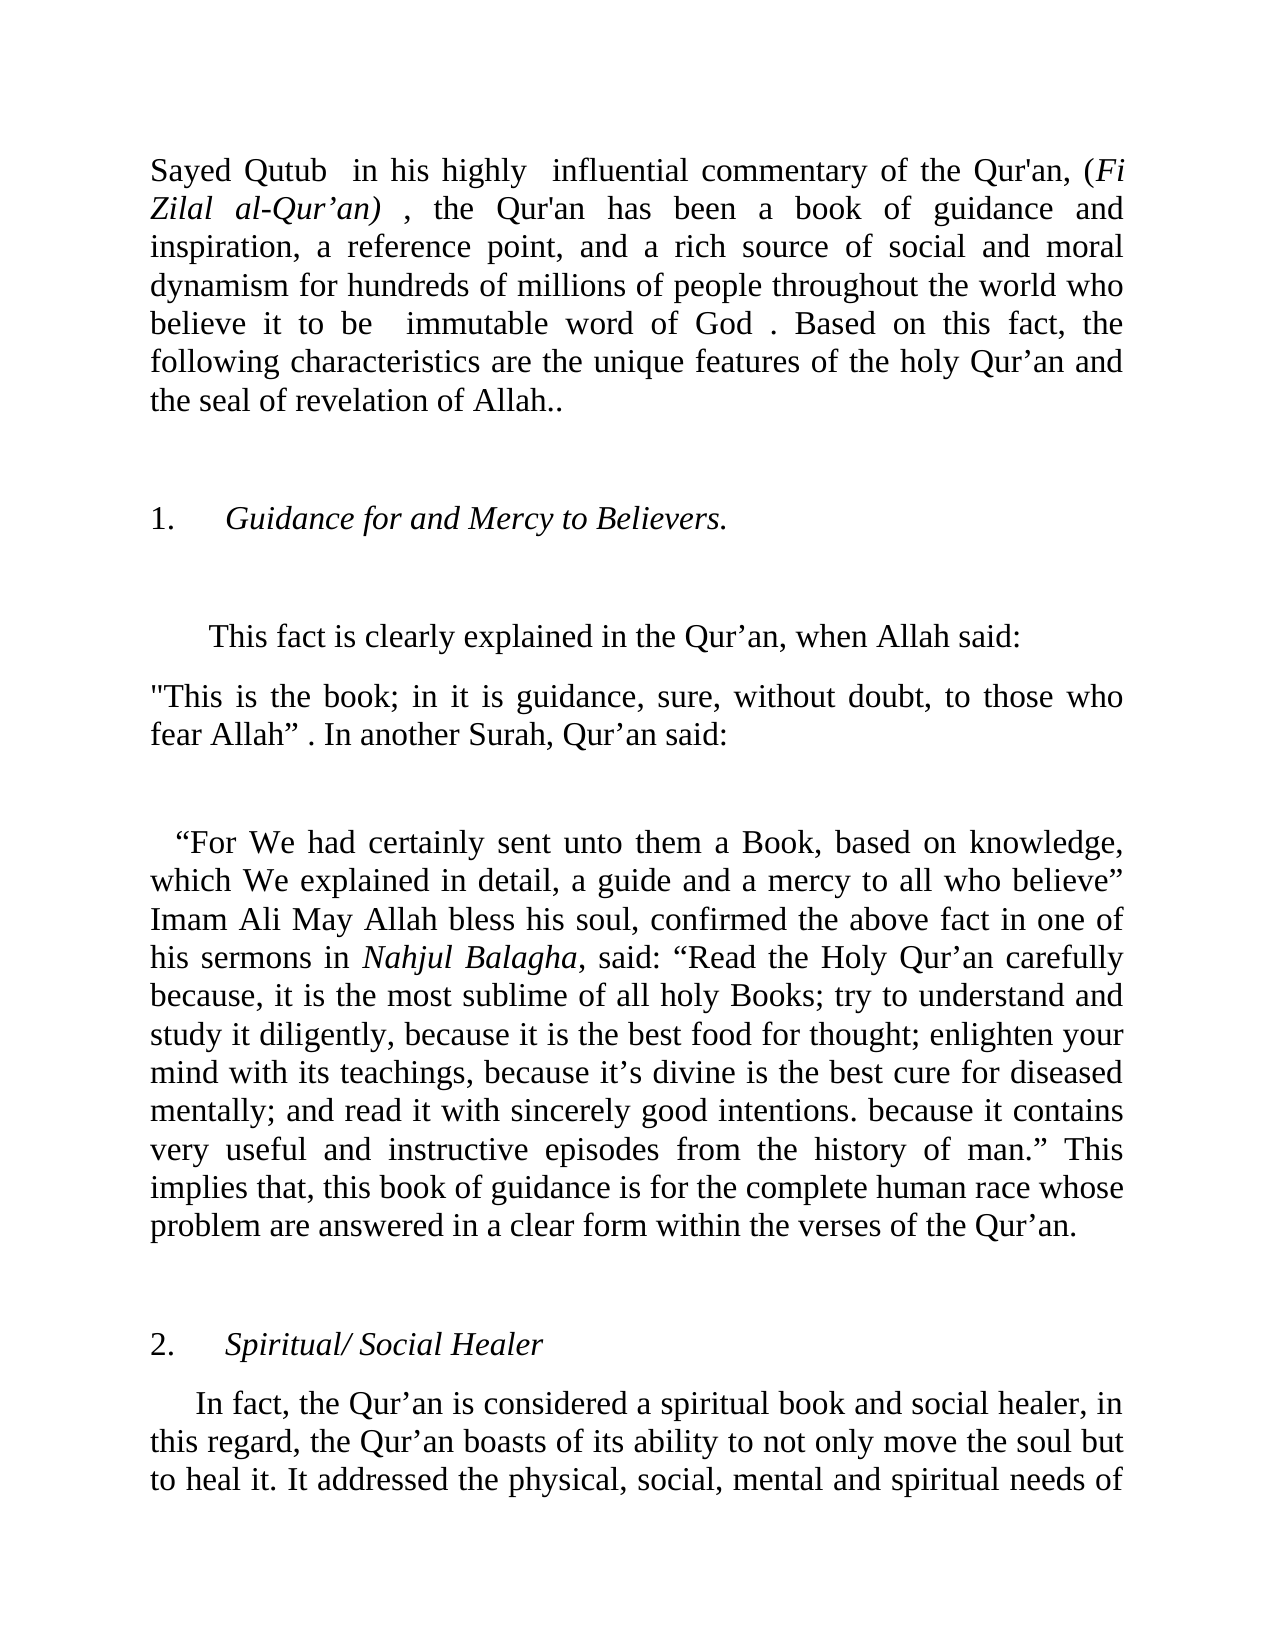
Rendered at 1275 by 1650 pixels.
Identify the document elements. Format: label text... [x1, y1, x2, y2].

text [150, 1383, 1125, 1498]
text 2. Spiritual/ Social Healer [150, 1324, 1125, 1362]
text “For We had certainly sent unto them a Book, based on knowledge, which We explained in detail, a guide and a mercy to all who believe” Imam Ali May Allah bless his soul, confirmed the above fact in one of his sermons in Nahjul Balagha, said: “Read the Holy Qur’an carefully because, it is the most sublime of all holy Books; try to understand and study it diligently, because it is the best food for thought; enlighten your mind with its teachings, because it’s divine is the best cure for diseased mentally; and read it with sincerely good intentions. because it contains very useful and instructive episodes from the history of man.” This implies that, this book of guidance is for the complete human race whose problem are answered in a clear form within the verses of the Qur’an. [150, 822, 1125, 1244]
text "This is the book; in it is guidance, sure, without doubt, to those who fear Allah” . In another Surah, Qur’an said: [150, 676, 1125, 752]
text This fact is clearly explained in the Qur’an, when Allah said: [150, 617, 1125, 655]
text 1. Guidance for and Mercy to Believers. [150, 498, 1125, 537]
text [150, 150, 1125, 418]
